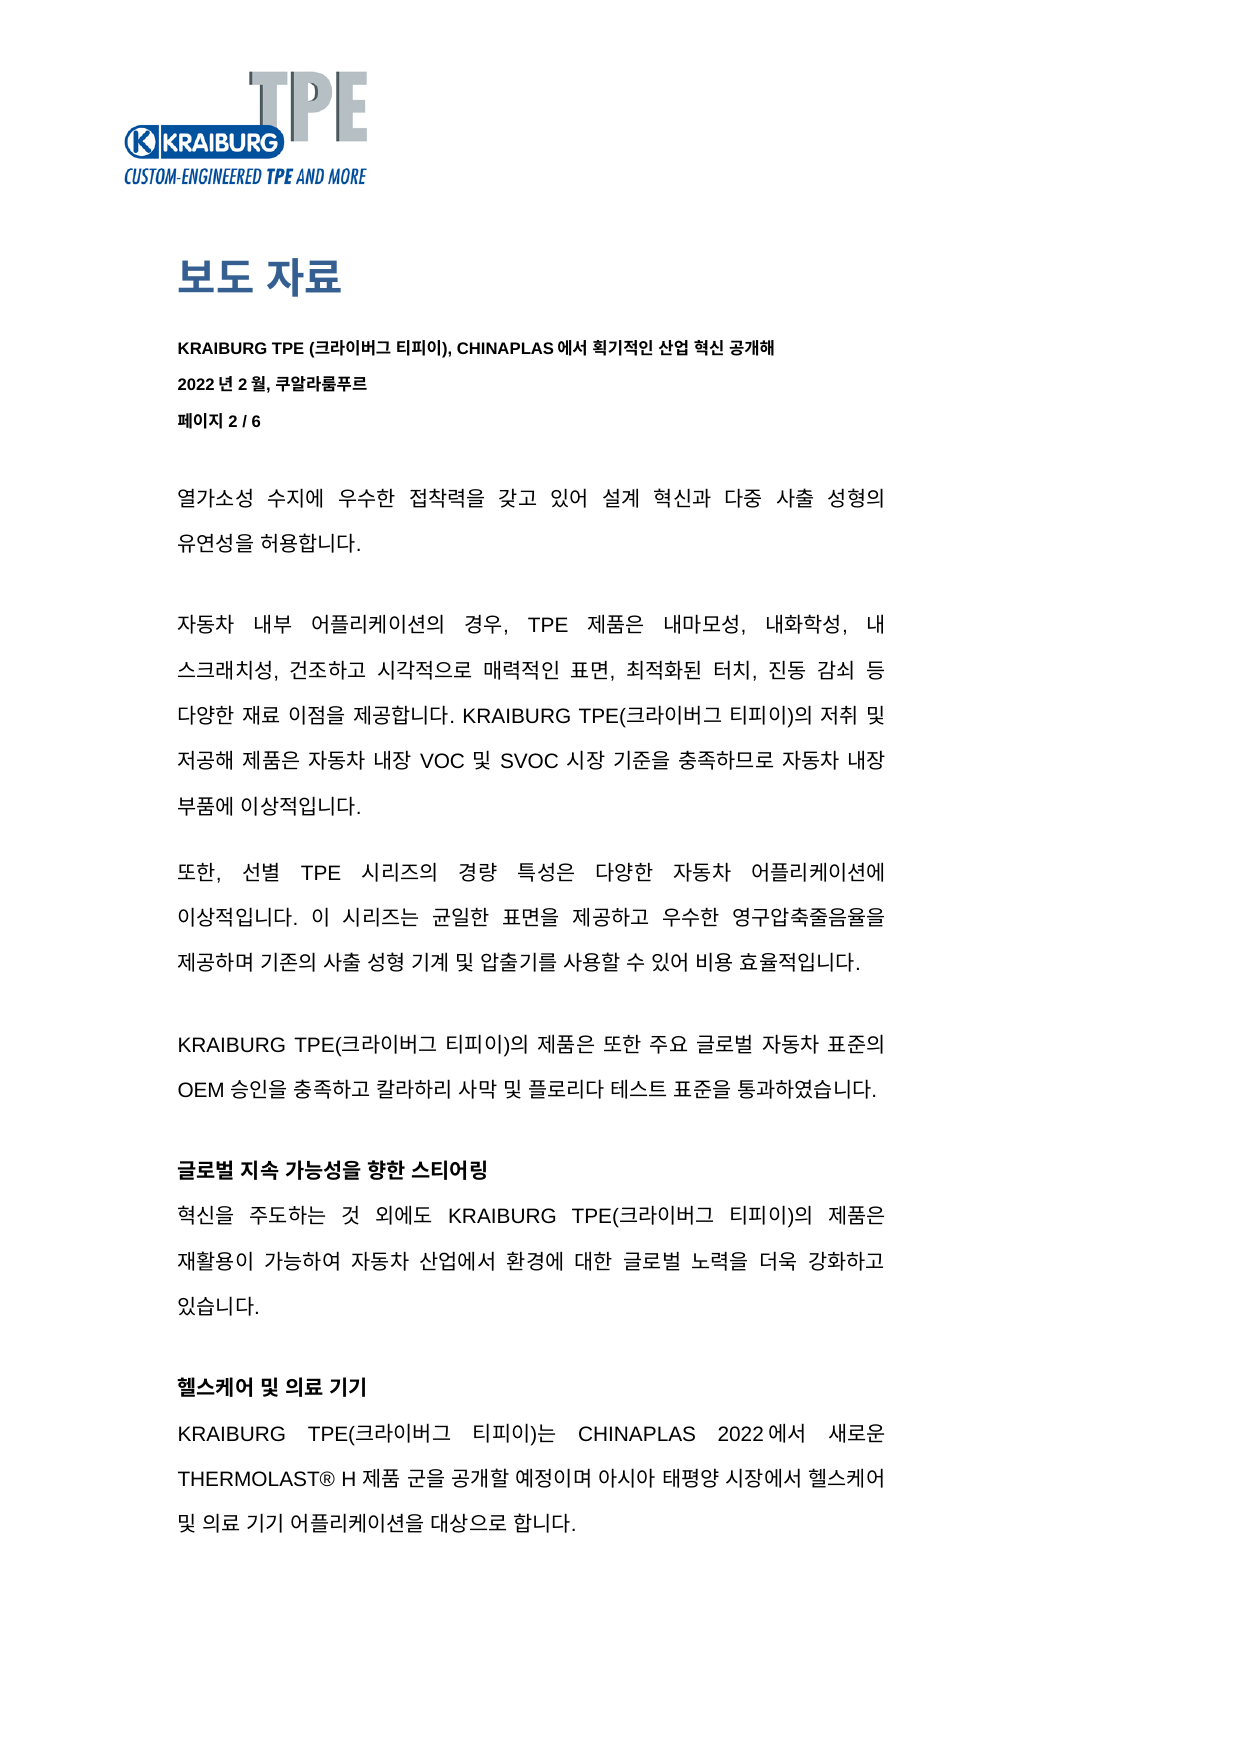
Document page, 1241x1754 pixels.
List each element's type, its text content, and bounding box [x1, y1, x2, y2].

text 글로벌 지속 가능성을 향한 스티어링 [177, 1154, 886, 1185]
picture [112, 55, 379, 200]
text 헬스케어 및 의료 기기 [177, 1372, 886, 1402]
text 또한, 선별 TPE 시리즈의 경량 특성은 다양한 자동차 어플리케이션에 이상적입니다. 이 시리즈는 균일한 표면을 제공하고 우수한 영구압축줄음율을 제공하며 기존의 사출 성형 기계 및 압출기를 사용할 수 있어 비용 효율적입니다. [177, 856, 886, 977]
text KRAIBURG TPE(크라이버그 티피이)는 CHINAPLAS 2022에서 새로운 THERMOLAST® H 제품 군을 공개할 예정이며 아시아 태평양 시장에서 헬스케어 및 의료 기기 어플리케이션을 대상으로 합니다. [177, 1417, 886, 1538]
text 자동차 내부 어플리케이션의 경우, TPE 제품은 내마모성, 내화학성, 내 스크래치성, 건조하고 시각적으로 매력적인 표면, 최적화된 터치, 진동 감쇠 등 다양한 재료 이점을 제공합니다. KRAIBURG TPE(크라이버그 티피이)의 저취 및 저공해 제품은 자동차 내장 VOC 및 SVOC 시장 기준을 충족하므로 자동차 내장 부품에 이상적입니다. [177, 609, 886, 820]
text KRAIBURG TPE(크라이버그 티피이)의 제품은 또한 주요 글로벌 자동차 표준의 OEM 승인을 충족하고 칼라하리 사막 및 플로리다 테스트 표준을 통과하였습니다. [177, 1028, 886, 1103]
text 혁신을 주도하는 것 외에도 KRAIBURG TPE(크라이버그 티피이)의 제품은 재활용이 가능하여 자동차 산업에서 환경에 대한 글로벌 노력을 더욱 강화하고 있습니다. [177, 1200, 886, 1321]
